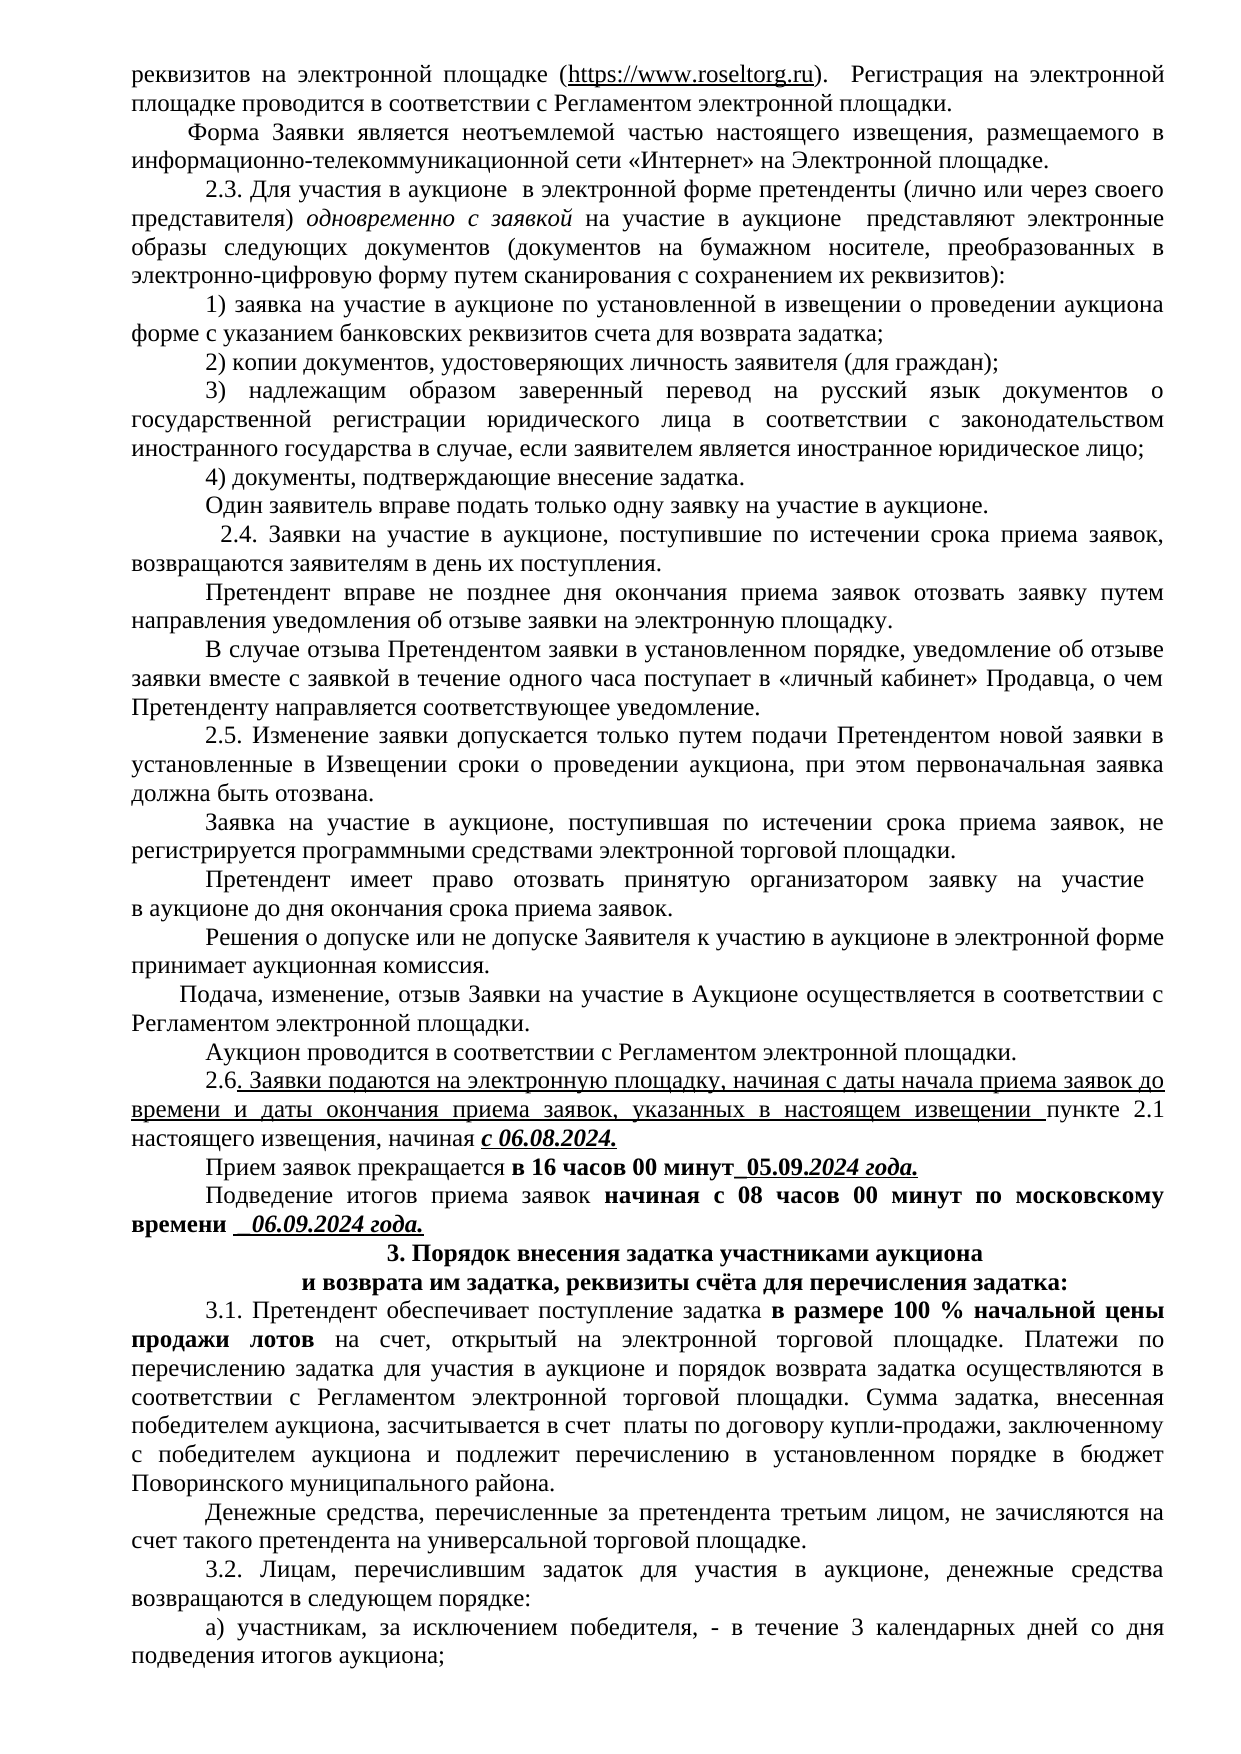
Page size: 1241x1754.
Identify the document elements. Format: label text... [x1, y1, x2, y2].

text 2.5. Изменение заявки допускается только путем подачи Претендентом новой заявки в установленные в Извещении сроки о проведении аукциона, при этом первоначальная заявка должна быть отозвана. [131, 720, 1165, 807]
text Прием заявок прекращается в 16 часов 00 минут_05.09.2024 года. [131, 1152, 1165, 1180]
text и возврата им задатка, реквизиты счёта для перечисления задатка: [131, 1267, 1165, 1295]
text 3. Порядок внесения задатка участниками аукциона [131, 1238, 1165, 1267]
text 2.6. Заявки подаются на электронную площадку, начиная с даты начала приема заявок до времени и даты окончания приема заявок, указанных в настоящем извещении пункте 2.1 настоящего извещения, начиная с 06.08.2024. [131, 1065, 1165, 1152]
text Один заявитель вправе подать только одну заявку на участие в аукционе. [131, 490, 1165, 519]
text 2.4. Заявки на участие в аукционе, поступившие по истечении срока приема заявок, возвращаются заявителям в день их поступления. [131, 519, 1165, 577]
text Претендент вправе не позднее дня окончания приема заявок отозвать заявку путем направления уведомления об отзыве заявки на электронную площадку. [131, 577, 1165, 634]
text 3.1. Претендент обеспечивает поступление задатка в размере 100 % начальной цены продажи лотов на счет, открытый на электронной торговой площадке. Платежи по перечислению задатка для участия в аукционе и порядок возврата задатка осуществляются в соответствии с Регламентом электронной торговой площадки. Сумма задатка, внесенная победителем аукциона, засчитывается в счет платы по договору купли-продажи, заключенному с победителем аукциона и подлежит перечислению в установленном порядке в бюджет Поворинского муниципального района. [131, 1295, 1165, 1497]
text Подведение итогов приема заявок начиная с 08 часов 00 минут по московскому времени _06.09.2024 года. [131, 1180, 1165, 1238]
text Форма Заявки является неотъемлемой частью настоящего извещения, размещаемого в информационно-телекоммуникационной сети «Интернет» на Электронной площадке. [131, 117, 1165, 174]
text Решения о допуске или не допуске Заявителя к участию в аукционе в электронной форме принимает аукционная комиссия. [131, 922, 1165, 979]
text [131, 59, 1165, 117]
text Подача, изменение, отзыв Заявки на участие в Аукционе осуществляется в соответствии с Регламентом электронной площадки. [131, 979, 1165, 1037]
text Претендент имеет право отозвать принятую организатором заявку на участие в аукционе до дня окончания срока приема заявок. [131, 864, 1165, 922]
text Аукцион проводится в соответствии с Регламентом электронной площадки. [131, 1037, 1165, 1065]
text В случае отзыва Претендентом заявки в установленном порядке, уведомление об отзыве заявки вместе с заявкой в течение одного часа поступает в «личный кабинет» Продавца, о чем Претенденту направляется соответствующее уведомление. [131, 634, 1165, 720]
text а) участникам, за исключением победителя, - в течение 3 календарных дней со дня подведения итогов аукциона; [131, 1612, 1165, 1669]
text 4) документы, подтверждающие внесение задатка. [131, 462, 1165, 490]
text 3.2. Лицам, перечислившим задаток для участия в аукционе, денежные средства возвращаются в следующем порядке: [131, 1554, 1165, 1612]
text Заявка на участие в аукционе, поступившая по истечении срока приема заявок, не регистрируется программными средствами электронной торговой площадки. [131, 807, 1165, 864]
text 2.3. Для участия в аукционе в электронной форме претенденты (лично или через своего представителя) одновременно с заявкой на участие в аукционе представляют электронные образы следующих документов (документов на бумажном носителе, преобразованных в электронно-цифровую форму путем сканирования с сохранением их реквизитов): [131, 174, 1165, 289]
text Денежные средства, перечисленные за претендента третьим лицом, не зачисляются на счет такого претендента на универсальной торговой площадке. [131, 1497, 1165, 1554]
text 2) копии документов, удостоверяющих личность заявителя (для граждан); [131, 347, 1165, 375]
text 1) заявка на участие в аукционе по установленной в извещении о проведении аукциона форме с указанием банковских реквизитов счета для возврата задатка; [131, 289, 1165, 347]
text 3) надлежащим образом заверенный перевод на русский язык документов о государственной регистрации юридического лица в соответствии с законодательством иностранного государства в случае, если заявителем является иностранное юридическое лицо; [131, 375, 1165, 462]
